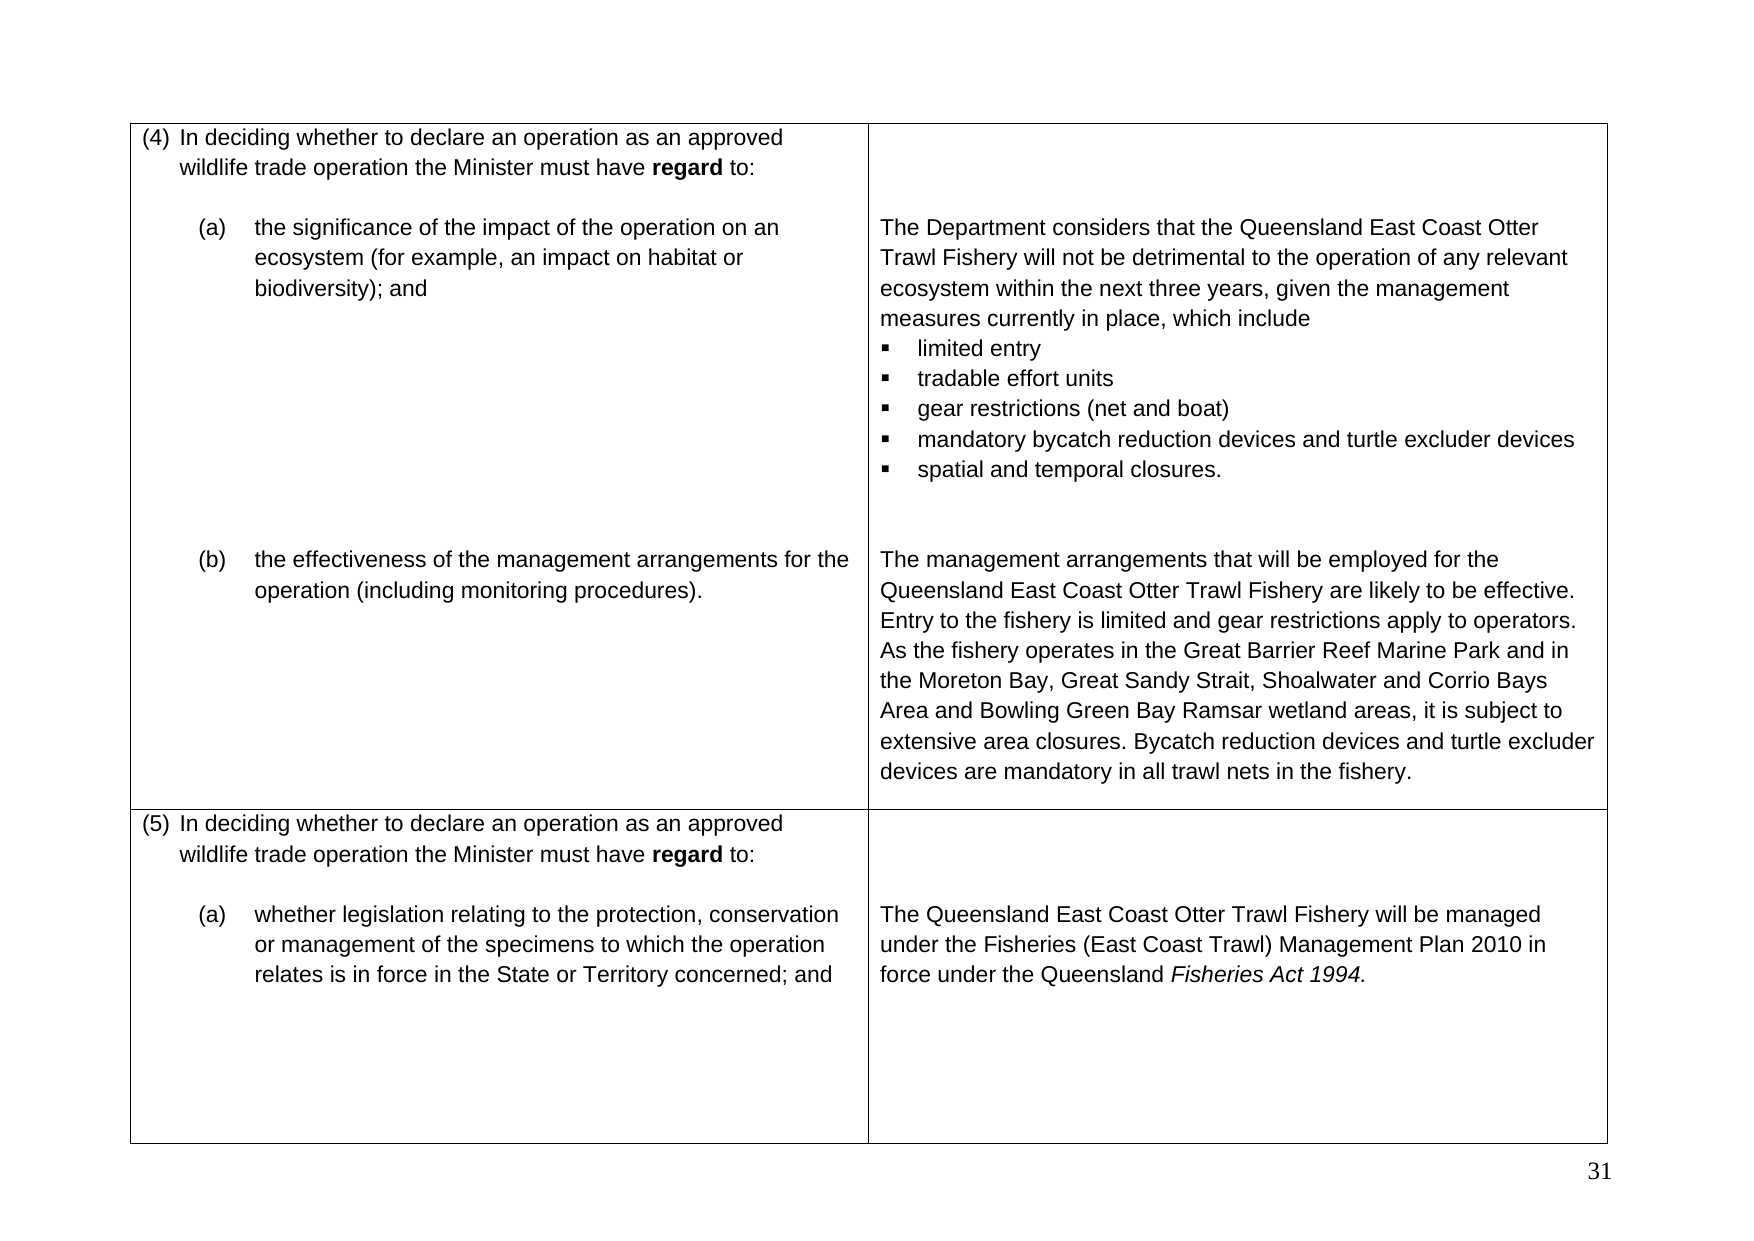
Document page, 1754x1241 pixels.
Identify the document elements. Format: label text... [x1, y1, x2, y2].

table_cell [869, 810, 1607, 1143]
table_header The Department considers that the Queensland East Coast Otter Trawl Fishery will not be detrimental to the operation of any relevant ecosystem within the next three years, given the management measures currently in place, which include limited entry tradable effort units gear restrictions (net and boat) mandatory bycatch reduction devices and turtle excluder devices spatial and temporal closures. The management arrangements that will be employed for the Queensland East Coast Otter Trawl Fishery are likely to be effective. Entry to the fishery is limited and gear restrictions apply to operators. As the fishery operates in the Great Barrier Reef Marine Park and in the Moreton Bay, Great Sandy Strait, Shoalwater and Corrio Bays Area and Bowling Green Bay Ramsar wetland areas, it is subject to extensive area closures. Bycatch reduction devices and turtle excluder devices are mandatory in all trawl nets in the fishery. [869, 124, 1607, 809]
table_header (4) In deciding whether to declare an operation as an approved wildlife trade operation the Minister must have regard to: the significance of the impact of the operation on an ecosystem (for example, an impact on habitat or biodiversity); and the effectiveness of the management arrangements for the operation (including monitoring procedures). [131, 124, 868, 809]
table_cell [131, 810, 868, 1143]
